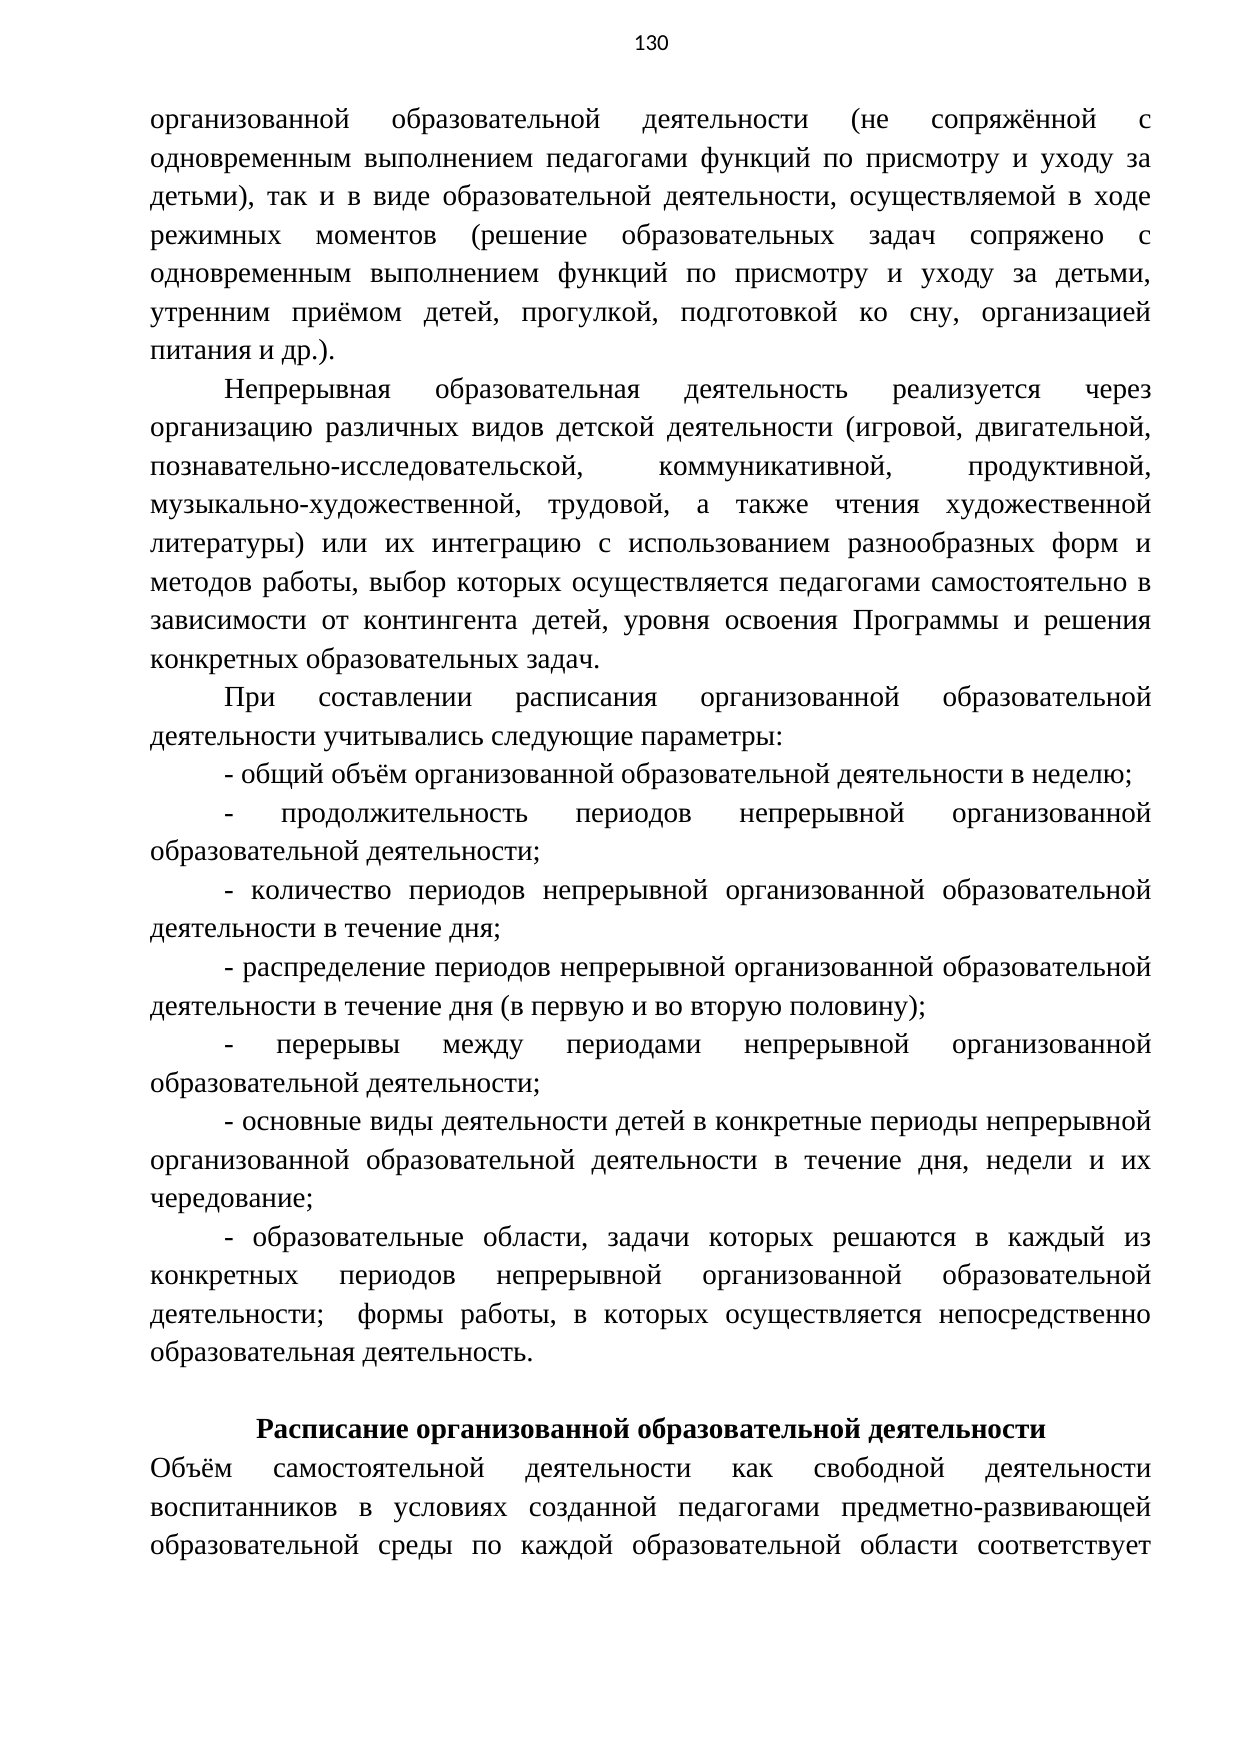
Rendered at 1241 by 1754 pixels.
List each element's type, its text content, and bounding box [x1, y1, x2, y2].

text - продолжительность периодов непрерывной организованной образовательной деятельности; [150, 795, 1152, 867]
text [150, 101, 1152, 366]
text - основные виды деятельности детей в конкретные периоды непрерывной организованной образовательной деятельности в течение дня, недели и их чередование; [150, 1103, 1152, 1214]
text - перерывы между периодами непрерывной организованной образовательной деятельности; [150, 1026, 1152, 1098]
text Непрерывная образовательная деятельность реализуется через организацию различных видов детской деятельности (игровой, двигательной, познавательно-исследовательской, коммуникативной, продуктивной, музыкально-художественной, трудовой, а также чтения художественной литературы) или их интеграцию с использованием разнообразных форм и методов работы, выбор которых осуществляется педагогами самостоятельно в зависимости от контингента детей, уровня освоения Программы и решения конкретных образовательных задач. [150, 371, 1152, 674]
text - количество периодов непрерывной организованной образовательной деятельности в течение дня; [150, 872, 1152, 944]
text Расписание организованной образовательной деятельности [150, 1412, 1152, 1445]
text - общий объём организованной образовательной деятельности в неделю; [150, 756, 1152, 790]
text - образовательные области, задачи которых решаются в каждый из конкретных периодов непрерывной организованной образовательной деятельности; формы работы, в которых осуществляется непосредственно образовательная деятельность. [150, 1219, 1152, 1368]
text При составлении расписания организованной образовательной деятельности учитывались следующие параметры: [150, 679, 1152, 751]
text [150, 1450, 1152, 1561]
text - распределение периодов непрерывной организованной образовательной деятельности в течение дня (в первую и во вторую половину); [150, 949, 1152, 1021]
